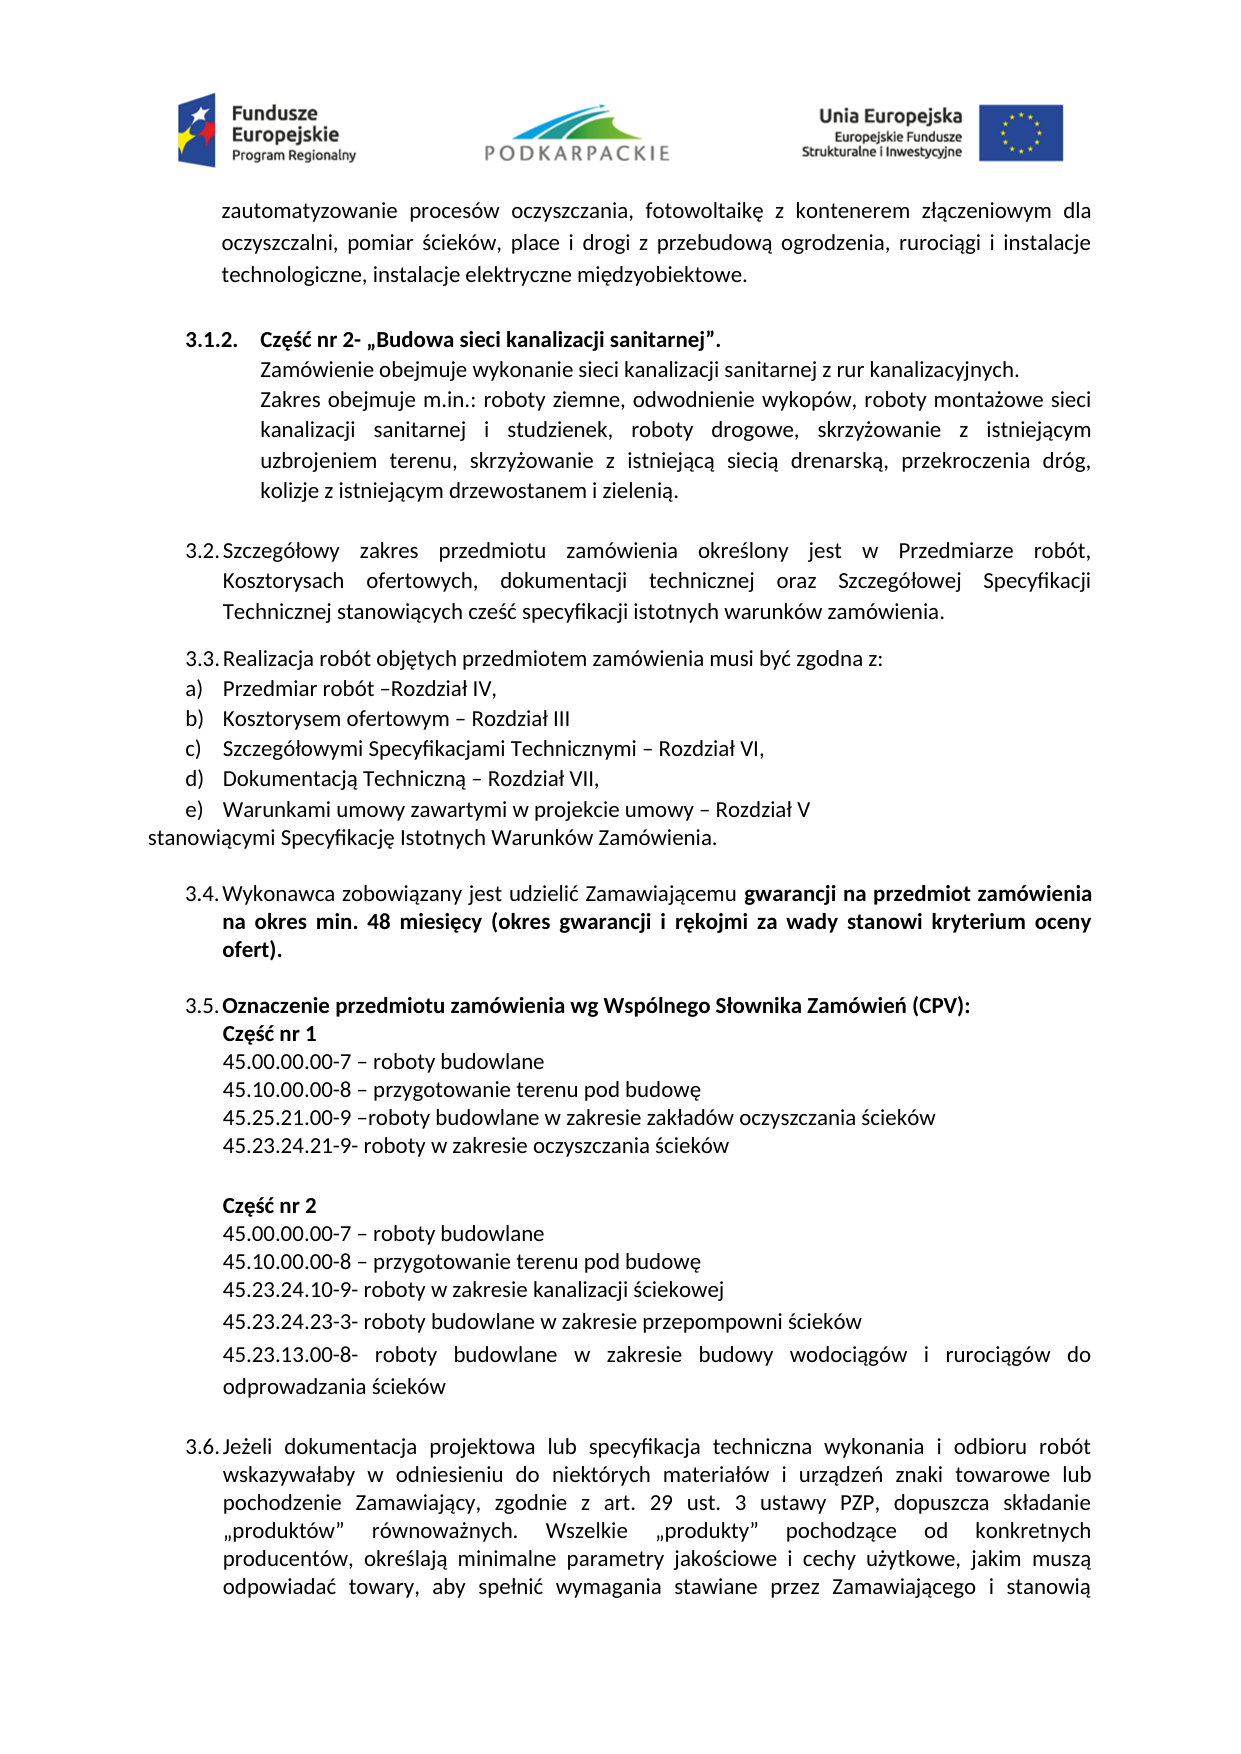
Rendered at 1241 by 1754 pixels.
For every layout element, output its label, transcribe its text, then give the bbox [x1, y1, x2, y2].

list Część nr 1 [223, 1019, 1093, 1047]
list 45.00.00.00-7 – roboty budowlane [223, 1219, 1093, 1247]
list Zamówienie obejmuje wykonanie sieci kanalizacji sanitarnej z rur kanalizacyjnych. [260, 355, 1093, 383]
list Wykonawca zobowiązany jest udzielić Zamawiającemu gwarancji na przedmiot zamówienia na okres min. 48 miesięcy (okres gwarancji i rękojmi za wady stanowi kryterium oceny ofert). [185, 879, 1093, 963]
list 45.25.21.00-9 –roboty budowlane w zakresie zakładów oczyszczania ścieków [223, 1103, 1093, 1131]
list Realizacja robót objętych przedmiotem zamówienia musi być zgodna z: [185, 644, 1093, 672]
list Część nr 2- „Budowa sieci kanalizacji sanitarnej”. [185, 325, 1093, 353]
list Część nr 2 [223, 1191, 1093, 1219]
list Dokumentacją Techniczną – Rozdział VII, [185, 764, 1093, 793]
list Przedmiar robót –Rozdział IV, [185, 674, 1093, 702]
text 45.23.24.23-3- roboty budowlane w zakresie przepompowni ścieków [223, 1307, 1093, 1336]
text Szczegółowy zakres przedmiotu zamówienia określony jest w Przedmiarze robót, Kosztorysach ofertowych, dokumentacji technicznej oraz Szczegółowej Specyfikacji Technicznej stanowiących cześć specyfikacji istotnych warunków zamówienia. [185, 536, 1093, 625]
list Kosztorysem ofertowym – Rozdział III [185, 704, 1093, 732]
text stanowiącymi Specyfikację Istotnych Warunków Zamówienia. [148, 823, 1093, 851]
list Warunkami umowy zawartymi w projekcie umowy – Rozdział V [185, 795, 1093, 823]
list Zakres obejmuje m.in.: roboty ziemne, odwodnienie wykopów, roboty montażowe sieci kanalizacji sanitarnej i studzienek, roboty drogowe, skrzyżowanie z istniejącym uzbrojeniem terenu, skrzyżowanie z istniejącą siecią drenarską, przekroczenia dróg, kolizje z istniejącym drzewostanem i zielenią. [260, 385, 1093, 504]
picture [147, 73, 1093, 197]
list Szczegółowymi Specyfikacjami Technicznymi – Rozdział VI, [185, 734, 1093, 762]
list Oznaczenie przedmiotu zamówienia wg Wspólnego Słownika Zamówień (CPV): [185, 991, 1093, 1019]
list 45.10.00.00-8 – przygotowanie terenu pod budowę [223, 1075, 1093, 1103]
text 45.23.24.10-9- roboty w zakresie kanalizacji ściekowej [223, 1275, 1093, 1303]
text 45.23.13.00-8- roboty budowlane w zakresie budowy wodociągów i rurociągów do odprowadzania ścieków [223, 1340, 1093, 1400]
list 45.10.00.00-8 – przygotowanie terenu pod budowę [223, 1247, 1093, 1275]
list 45.00.00.00-7 – roboty budowlane [223, 1047, 1093, 1075]
text 45.23.24.21-9- roboty w zakresie oczyszczania ścieków [223, 1131, 1093, 1159]
